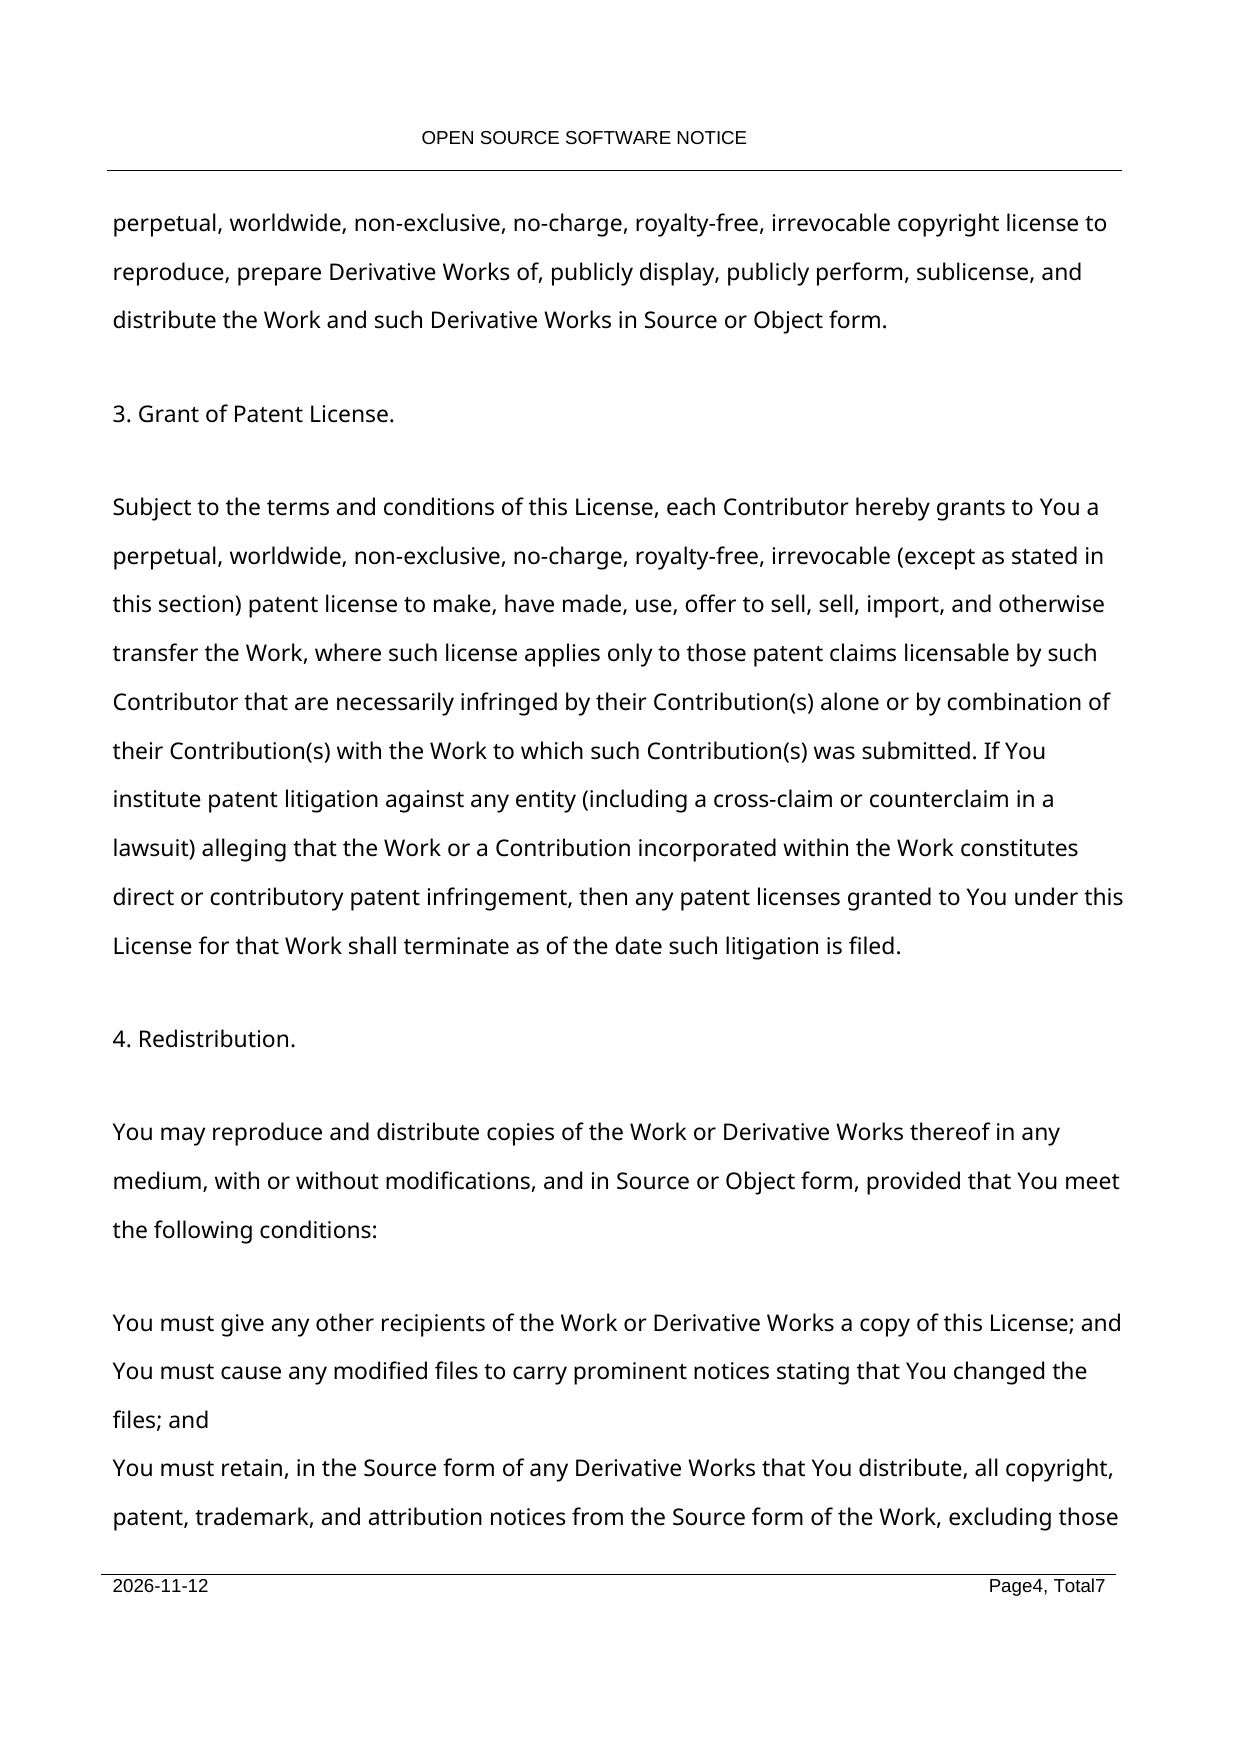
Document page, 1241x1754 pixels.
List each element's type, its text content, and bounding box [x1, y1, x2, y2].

text 4. Redistribution. [112, 1022, 1128, 1055]
text You must give any other recipients of the Work or Derivative Works a copy of this License; and [112, 1306, 1128, 1339]
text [112, 206, 1128, 336]
text 3. Grant of Patent License. [112, 397, 1128, 429]
text You may reproduce and distribute copies of the Work or Derivative Works thereof in any medium, with or without modifications, and in Source or Object form, provided that You meet the following conditions: [112, 1116, 1128, 1246]
text Subject to the terms and conditions of this License, each Contributor hereby grants to You a perpetual, worldwide, non-exclusive, no-charge, royalty-free, irrevocable (except as stated in this section) patent license to make, have made, use, offer to sell, sell, import, and otherwise transfer the Work, where such license applies only to those patent claims licensable by such Contributor that are necessarily infringed by their Contribution(s) alone or by combination of their Contribution(s) with the Work to which such Contribution(s) was submitted. If You institute patent litigation against any entity (including a cross-claim or counterclaim in a lawsuit) alleging that the Work or a Contribution incorporated within the Work constitutes direct or contributory patent infringement, then any patent licenses granted to You under this License for that Work shall terminate as of the date such litigation is filed. [112, 490, 1128, 962]
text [112, 1451, 1128, 1532]
text You must cause any modified files to carry prominent notices stating that You changed the files; and [112, 1354, 1128, 1436]
